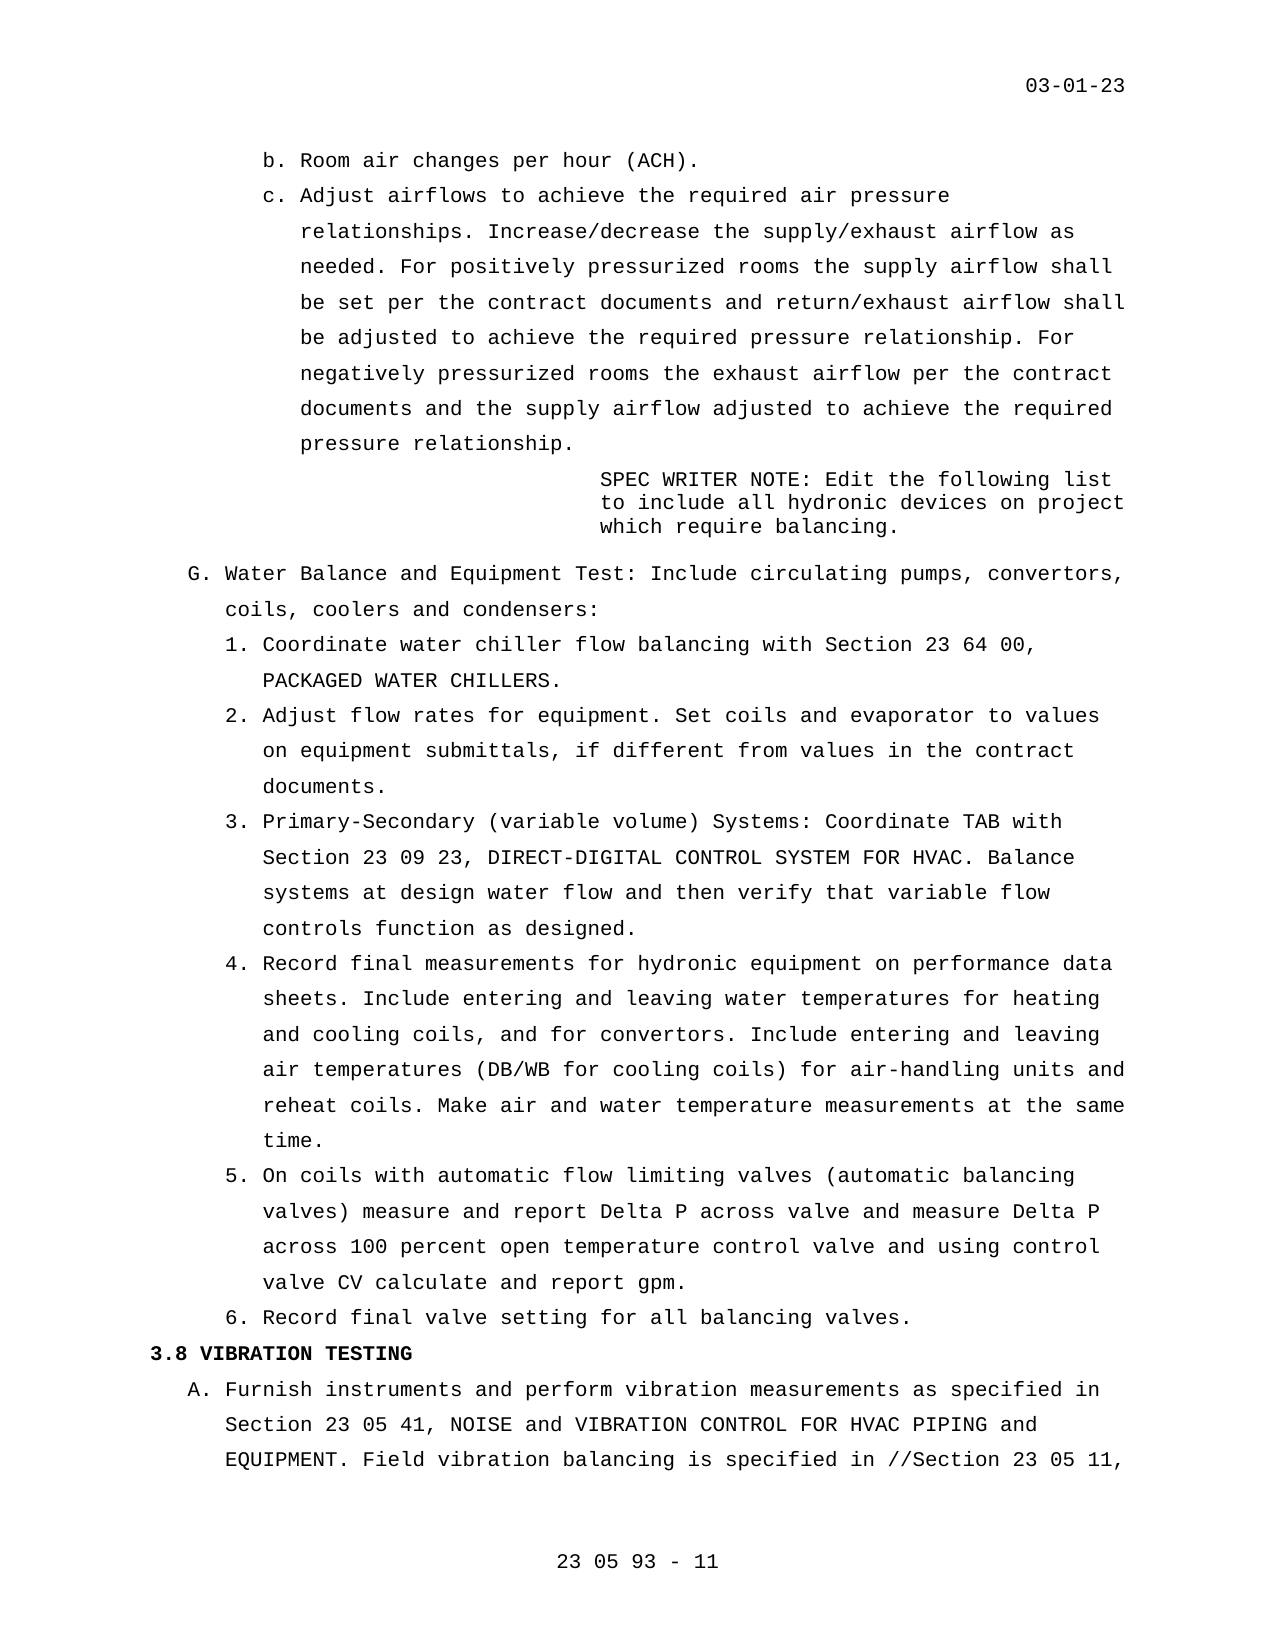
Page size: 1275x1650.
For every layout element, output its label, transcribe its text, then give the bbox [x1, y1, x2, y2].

text 1. Coordinate water chiller flow balancing with Section 23 64 00, PACKAGED WATER CHILLERS. [225, 634, 1125, 693]
text b. Room air changes per hour (ACH). [262, 150, 1125, 174]
text G. Water Balance and Equipment Test: Include circulating pumps, convertors, coils, coolers and condensers: [187, 563, 1125, 622]
text 3.8 VIBRATION TESTING [150, 1342, 1125, 1366]
text 5. On coils with automatic flow limiting valves (automatic balancing valves) measure and report Delta P across valve and measure Delta P across 100 percent open temperature control valve and using control valve CV calculate and report gpm. [225, 1165, 1125, 1295]
text 6. Record final valve setting for all balancing valves. [225, 1307, 1125, 1331]
text c. Adjust airflows to achieve the required air pressure relationships. Increase/decrease the supply/exhaust airflow as needed. For positively pressurized rooms the supply airflow shall be set per the contract documents and return/exhaust airflow shall be adjusted to achieve the required pressure relationship. For negatively pressurized rooms the exhaust airflow per the contract documents and the supply airflow adjusted to achieve the required pressure relationship. [262, 185, 1125, 457]
text SPEC WRITER NOTE: Edit the following list to include all hydronic devices on project which require balancing. [600, 469, 1125, 540]
text 3. Primary-Secondary (variable volume) Systems: Coordinate TAB with Section 23 09 23, DIRECT-DIGITAL CONTROL SYSTEM FOR HVAC. Balance systems at design water flow and then verify that variable flow controls function as designed. [225, 811, 1125, 941]
text 2. Adjust flow rates for equipment. Set coils and evaporator to values on equipment submittals, if different from values in the contract documents. [225, 705, 1125, 799]
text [187, 1379, 1125, 1473]
text 4. Record final measurements for hydronic equipment on performance data sheets. Include entering and leaving water temperatures for heating and cooling coils, and for convertors. Include entering and leaving air temperatures (DB/WB for cooling coils) for air-handling units and reheat coils. Make air and water temperature measurements at the same time. [225, 953, 1125, 1154]
